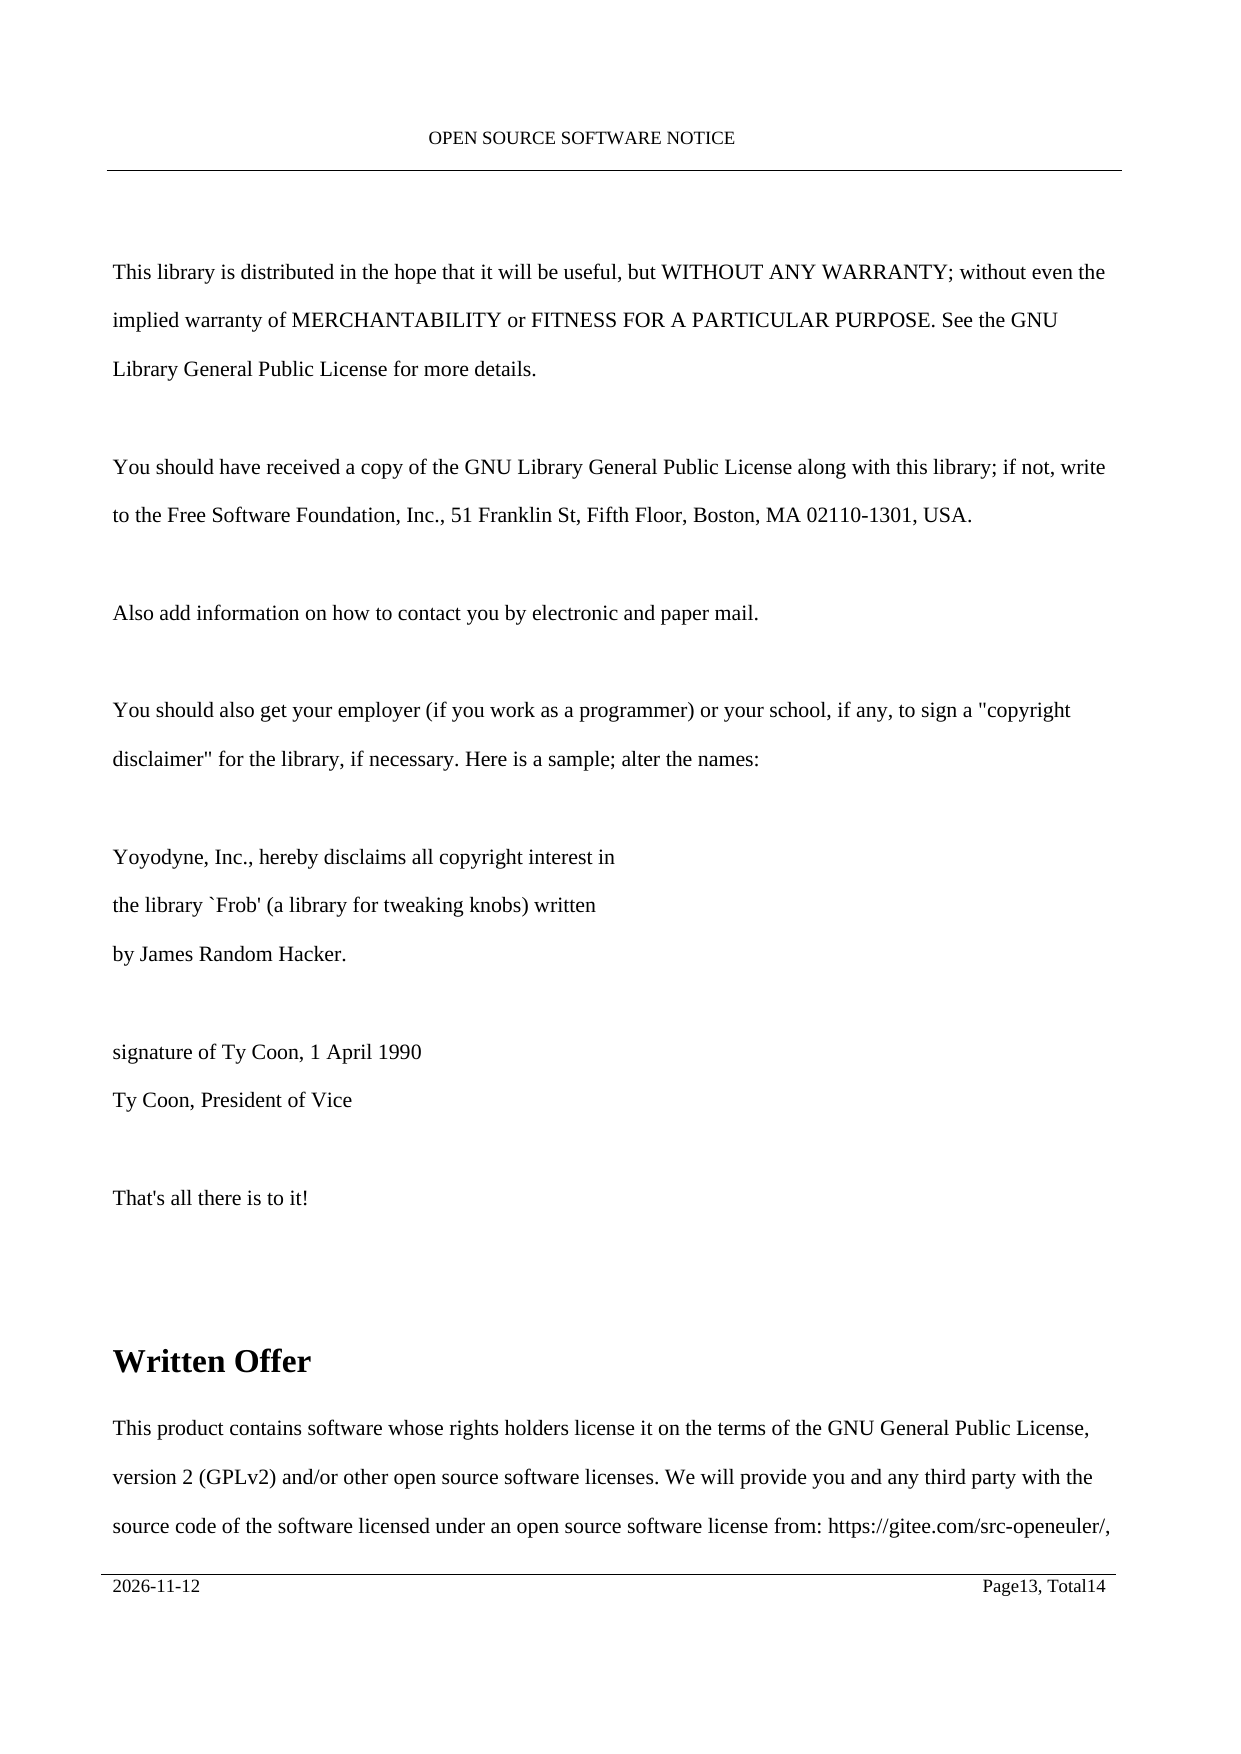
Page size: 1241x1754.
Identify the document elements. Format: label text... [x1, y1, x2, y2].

text Written Offer [112, 1328, 1128, 1393]
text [112, 206, 1128, 1311]
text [112, 1412, 1128, 1542]
